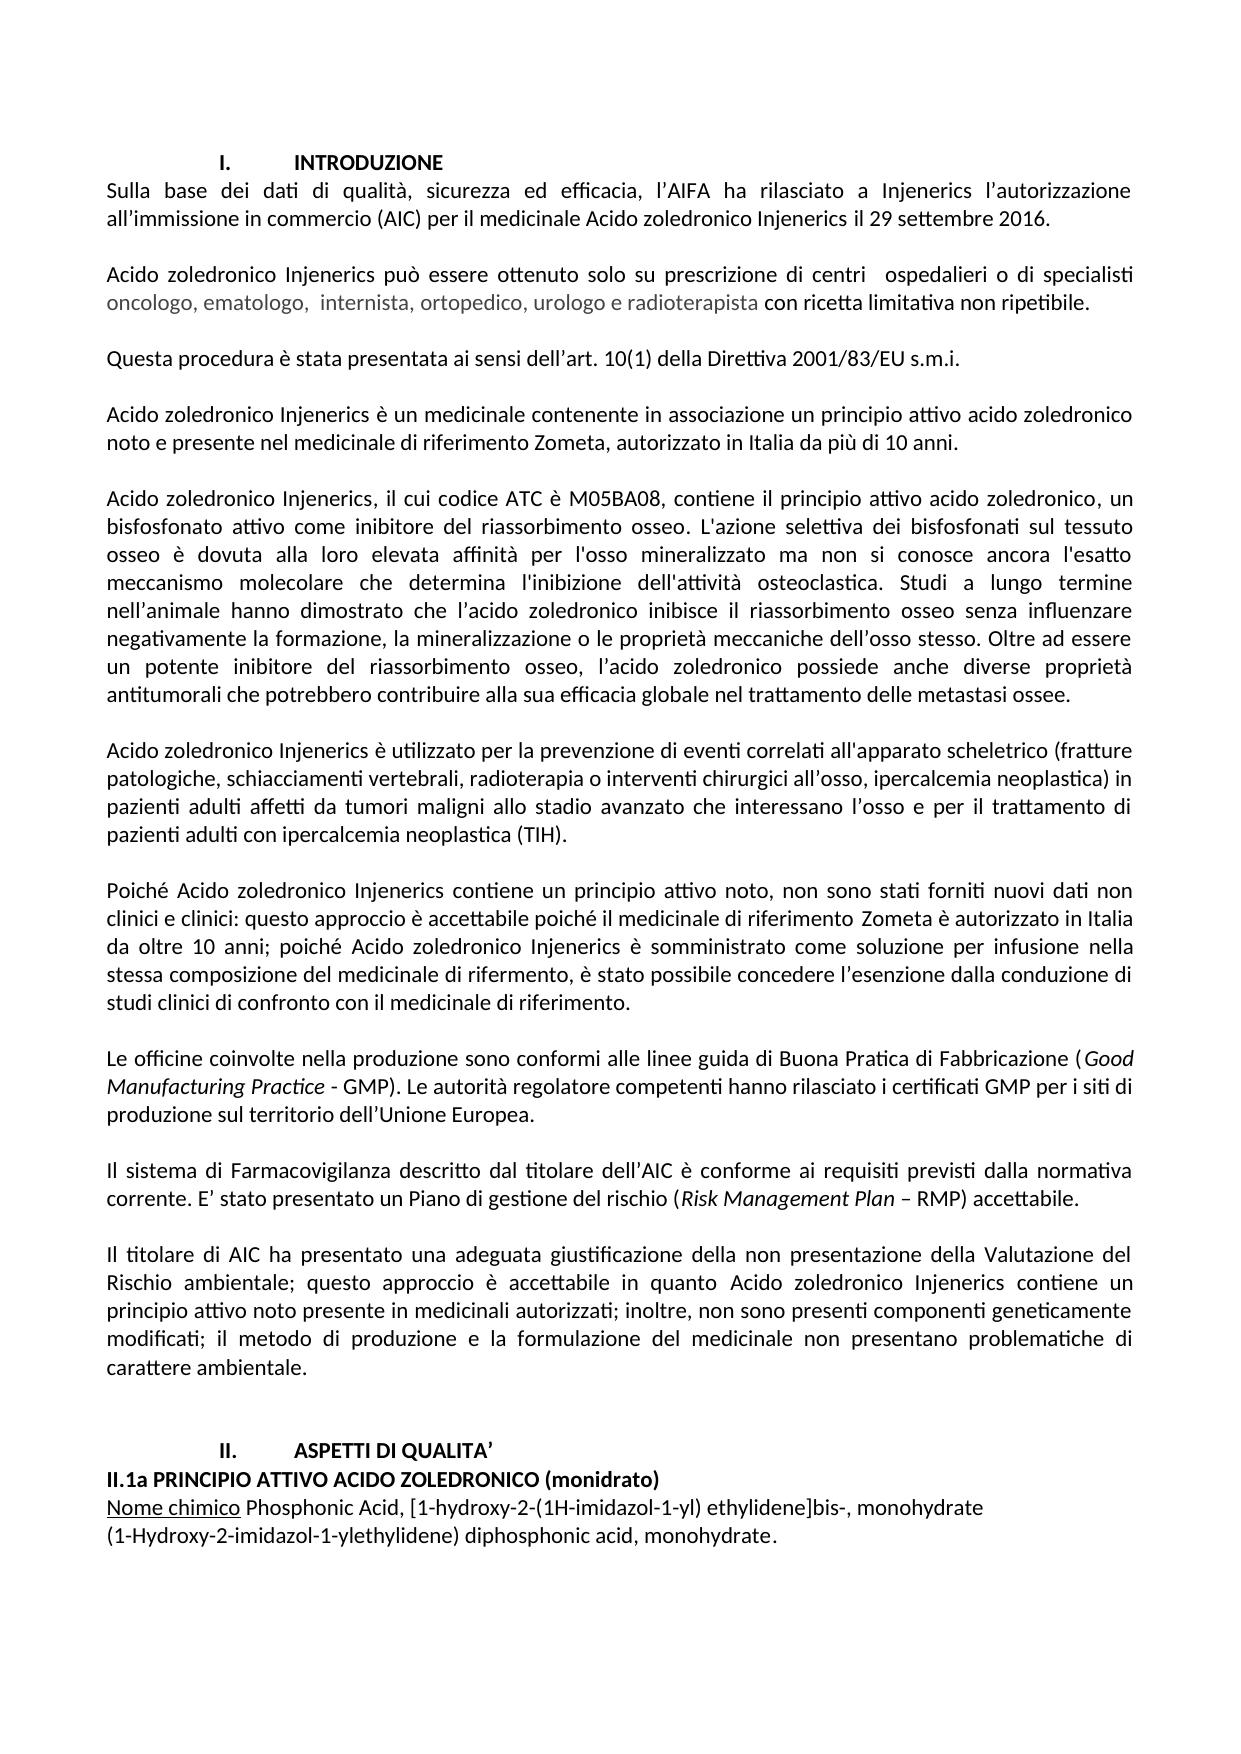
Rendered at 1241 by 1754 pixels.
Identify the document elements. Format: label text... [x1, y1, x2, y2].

text Questa procedura è stata presentata ai sensi dell’art. 10(1) della Direttiva 2001/83/EU s.m.i. [106, 344, 1134, 372]
text Le officine coinvolte nella produzione sono conformi alle linee guida di Buona Pratica di Fabbricazione (Good Manufacturing Practice - GMP). Le autorità regolatore competenti hanno rilasciato i certificati GMP per i siti di produzione sul territorio dell’Unione Europea. [106, 1044, 1134, 1128]
text Acido zoledronico Injenerics può essere ottenuto solo su prescrizione di centri ospedalieri o di specialisti oncologo, ematologo, internista, ortopedico, urologo e radioterapista con ricetta limitativa non ripetibile. [106, 260, 1134, 316]
text II.1a PRINCIPIO ATTIVO ACIDO ZOLEDRONICO (monidrato) [106, 1465, 1134, 1493]
text (1-Hydroxy-2-imidazol-1-ylethylidene) diphosphonic acid, monohydrate. [106, 1521, 1134, 1549]
text Acido zoledronico Injenerics, il cui codice ATC è M05BA08, contiene il principio attivo acido zoledronico, un bisfosfonato attivo come inibitore del riassorbimento osseo. L'azione selettiva dei bisfosfonati sul tessuto osseo è dovuta alla loro elevata affinità per l'osso mineralizzato ma non si conosce ancora l'esatto meccanismo molecolare che determina l'inibizione dell'attività osteoclastica. Studi a lungo termine nell’animale hanno dimostrato che l’acido zoledronico inibisce il riassorbimento osseo senza influenzare negativamente la formazione, la mineralizzazione o le proprietà meccaniche dell’osso stesso. Oltre ad essere un potente inibitore del riassorbimento osseo, l’acido zoledronico possiede anche diverse proprietà antitumorali che potrebbero contribuire alla sua efficacia globale nel trattamento delle metastasi ossee. [106, 484, 1134, 708]
list ASPETTI DI QUALITA’ [219, 1437, 1134, 1465]
text Il sistema di Farmacovigilanza descritto dal titolare dell’AIC è conforme ai requisiti previsti dalla normativa corrente. E’ stato presentato un Piano di gestione del rischio (Risk Management Plan – RMP) accettabile. [106, 1156, 1134, 1212]
list INTRODUZIONE [219, 148, 1134, 176]
text Il titolare di AIC ha presentato una adeguata giustificazione della non presentazione della Valutazione del Rischio ambientale; questo approccio è accettabile in quanto Acido zoledronico Injenerics contiene un principio attivo noto presente in medicinali autorizzati; inoltre, non sono presenti componenti geneticamente modificati; il metodo di produzione e la formulazione del medicinale non presentano problematiche di carattere ambientale. [106, 1241, 1134, 1381]
text Poiché Acido zoledronico Injenerics contiene un principio attivo noto, non sono stati forniti nuovi dati non clinici e clinici: questo approccio è accettabile poiché il medicinale di riferimento Zometa è autorizzato in Italia da oltre 10 anni; poiché Acido zoledronico Injenerics è somministrato come soluzione per infusione nella stessa composizione del medicinale di rifermento, è stato possibile concedere l’esenzione dalla conduzione di studi clinici di confronto con il medicinale di riferimento. [106, 876, 1134, 1016]
text Sulla base dei dati di qualità, sicurezza ed efficacia, l’AIFA ha rilasciato a Injenerics l’autorizzazione all’immissione in commercio (AIC) per il medicinale Acido zoledronico Injenerics il 29 settembre 2016. [106, 176, 1134, 232]
text Nome chimico Phosphonic Acid, [1-hydroxy-2-(1H-imidazol-1-yl) ethylidene]bis-, monohydrate [106, 1493, 1134, 1521]
text Acido zoledronico Injenerics è utilizzato per la prevenzione di eventi correlati all'apparato scheletrico (fratture patologiche, schiacciamenti vertebrali, radioterapia o interventi chirurgici all’osso, ipercalcemia neoplastica) in pazienti adulti affetti da tumori maligni allo stadio avanzato che interessano l’osso e per il trattamento di pazienti adulti con ipercalcemia neoplastica (TIH). [106, 736, 1134, 848]
text Acido zoledronico Injenerics è un medicinale contenente in associazione un principio attivo acido zoledronico noto e presente nel medicinale di riferimento Zometa, autorizzato in Italia da più di 10 anni. [106, 400, 1134, 456]
